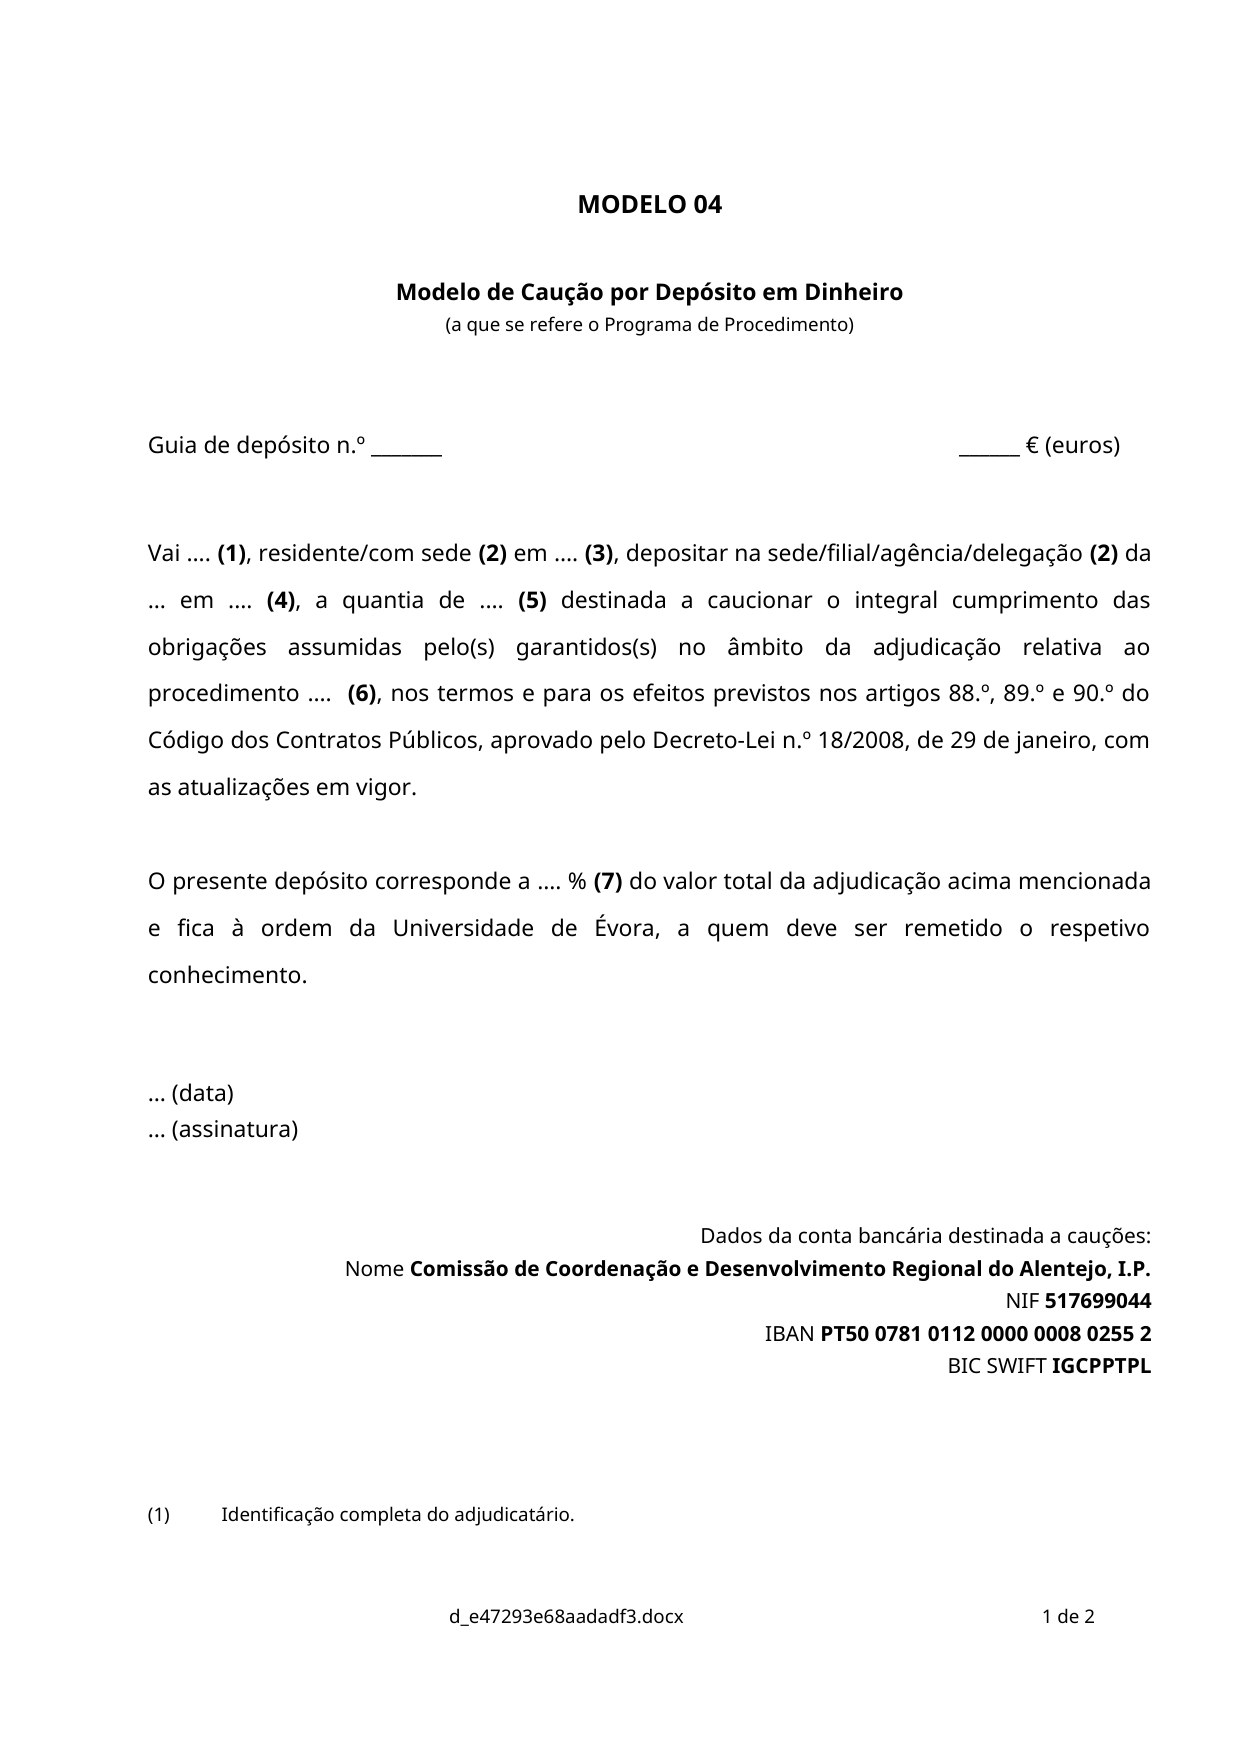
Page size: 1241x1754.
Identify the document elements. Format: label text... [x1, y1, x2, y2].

text … (data) [148, 1077, 1152, 1108]
text O presente depósito corresponde a …. % (7) do valor total da adjudicação acima mencionada e fica à ordem da Universidade de Évora, a quem deve ser remetido o respetivo conhecimento. [148, 865, 1152, 990]
text (a que se refere o Programa de Procedimento) [148, 312, 1152, 337]
text BIC SWIFT IGCPPTPL [148, 1351, 1152, 1380]
text … (assinatura) [148, 1113, 1152, 1144]
text Guia de depósito n.º _______ ______ € (euros) [148, 429, 1152, 460]
text (1) Identificação completa do adjudicatário. [148, 1501, 1152, 1527]
text IBAN PT50 0781 0112 0000 0008 0255 2 [148, 1319, 1152, 1347]
text NIF 517699044 [148, 1286, 1152, 1315]
text Dados da conta bancária destinada a cauções: [148, 1221, 1152, 1249]
text MODELO 04 [148, 187, 1152, 221]
text Modelo de Caução por Depósito em Dinheiro [148, 276, 1152, 307]
text Nome Comissão de Coordenação e Desenvolvimento Regional do Alentejo, I.P. [148, 1254, 1152, 1282]
text Vai …. (1), residente/com sede (2) em .… (3), depositar na sede/filial/agência/delegação (2) da … em .… (4), a quantia de .… (5) destinada a caucionar o integral cumprimento das obrigações assumidas pelo(s) garantidos(s) no âmbito da adjudicação relativa ao procedimento …. (6), nos termos e para os efeitos previstos nos artigos 88.º, 89.º e 90.º do Código dos Contratos Públicos, aprovado pelo Decreto-Lei n.º 18/2008, de 29 de janeiro, com as atualizações em vigor. [148, 537, 1152, 802]
